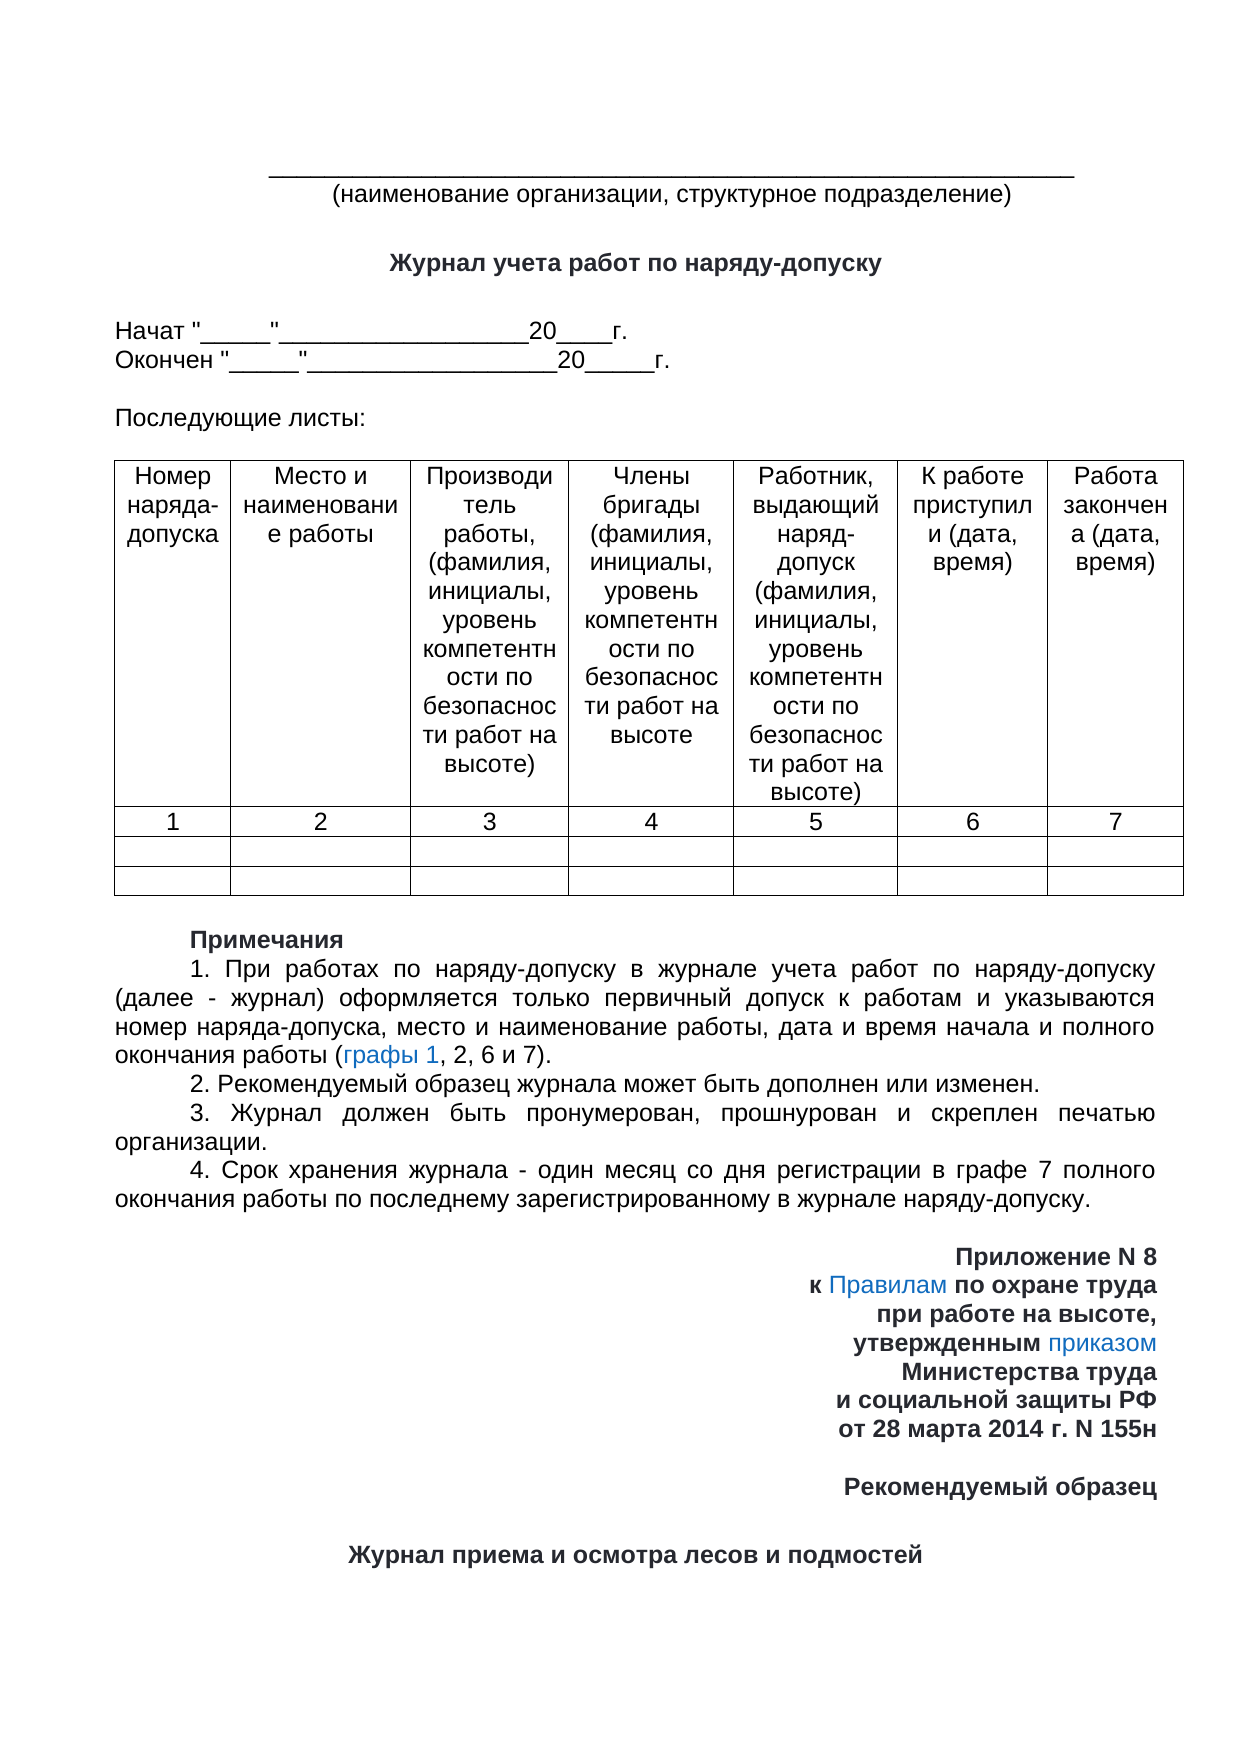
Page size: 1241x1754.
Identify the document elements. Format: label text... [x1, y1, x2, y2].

table_cell [569, 867, 733, 895]
text 2. Рекомендуемый образец журнала может быть дополнен или изменен. [114, 1069, 1157, 1098]
table_cell [898, 837, 1047, 866]
text __________________________________________________________ [114, 150, 1157, 179]
table_cell 4 [569, 807, 733, 836]
table_cell 3 [411, 807, 568, 836]
text (наименование организации, структурное подразделение) [114, 179, 1157, 207]
table_header Работник, выдающий наряд-допуск (фамилия, инициалы, уровень компетентности по безопасности работ на высоте) [734, 461, 897, 806]
table_cell [1048, 837, 1183, 866]
text Рекомендуемый образец [114, 1471, 1157, 1500]
table_cell [231, 867, 410, 895]
text 1. При работах по наряду-допуску в журнале учета работ по наряду-допуску (далее - журнал) оформляется только первичный допуск к работам и указываются номер наряда-допуска, место и наименование работы, дата и время начала и полного окончания работы (графы 1, 2, 6 и 7). [114, 954, 1157, 1069]
table_header Работа закончена (дата, время) [1048, 461, 1183, 806]
table_cell [569, 837, 733, 866]
table_cell [898, 867, 1047, 895]
text 4. Срок хранения журнала - один месяц со дня регистрации в графе 7 полного окончания работы по последнему зарегистрированному в журнале наряду-допуску. [114, 1155, 1157, 1213]
table_cell [1048, 867, 1183, 895]
text 3. Журнал должен быть пронумерован, прошнурован и скреплен печатью организации. [114, 1098, 1157, 1155]
table_cell [231, 837, 410, 866]
table_header Место и наименование работы [231, 461, 410, 806]
table_header Члены бригады (фамилия, инициалы, уровень компетентности по безопасности работ на высоте [569, 461, 733, 806]
table_cell [115, 837, 230, 866]
table_cell [734, 867, 897, 895]
text Последующие листы: [114, 402, 1157, 431]
text Окончен "_____"__________________20_____г. [114, 345, 1157, 374]
text Приложение N 8 к Правилам по охране труда при работе на высоте, утвержденным приказом Министерства труда и социальной защиты РФ от 28 марта 2014 г. N 155н [114, 1241, 1157, 1443]
text Начат "_____"__________________20____г. [114, 316, 1157, 345]
subtitle Журнал приема и осмотра лесов и подмостей [114, 1540, 1157, 1569]
table_cell 1 [115, 807, 230, 836]
table_cell [734, 837, 897, 866]
table_cell [411, 867, 568, 895]
table_header Производитель работы, (фамилия, инициалы, уровень компетентности по безопасности работ на высоте) [411, 461, 568, 806]
table_cell 2 [231, 807, 410, 836]
table_header Номер наряда-допуска [115, 461, 230, 806]
subtitle Журнал учета работ по наряду-допуску [114, 247, 1157, 276]
table_cell 6 [898, 807, 1047, 836]
table_cell 5 [734, 807, 897, 836]
table_cell [115, 867, 230, 895]
text Примечания [114, 925, 1157, 954]
table_cell [411, 837, 568, 866]
table_header К работе приступили (дата, время) [898, 461, 1047, 806]
table_cell 7 [1048, 807, 1183, 836]
